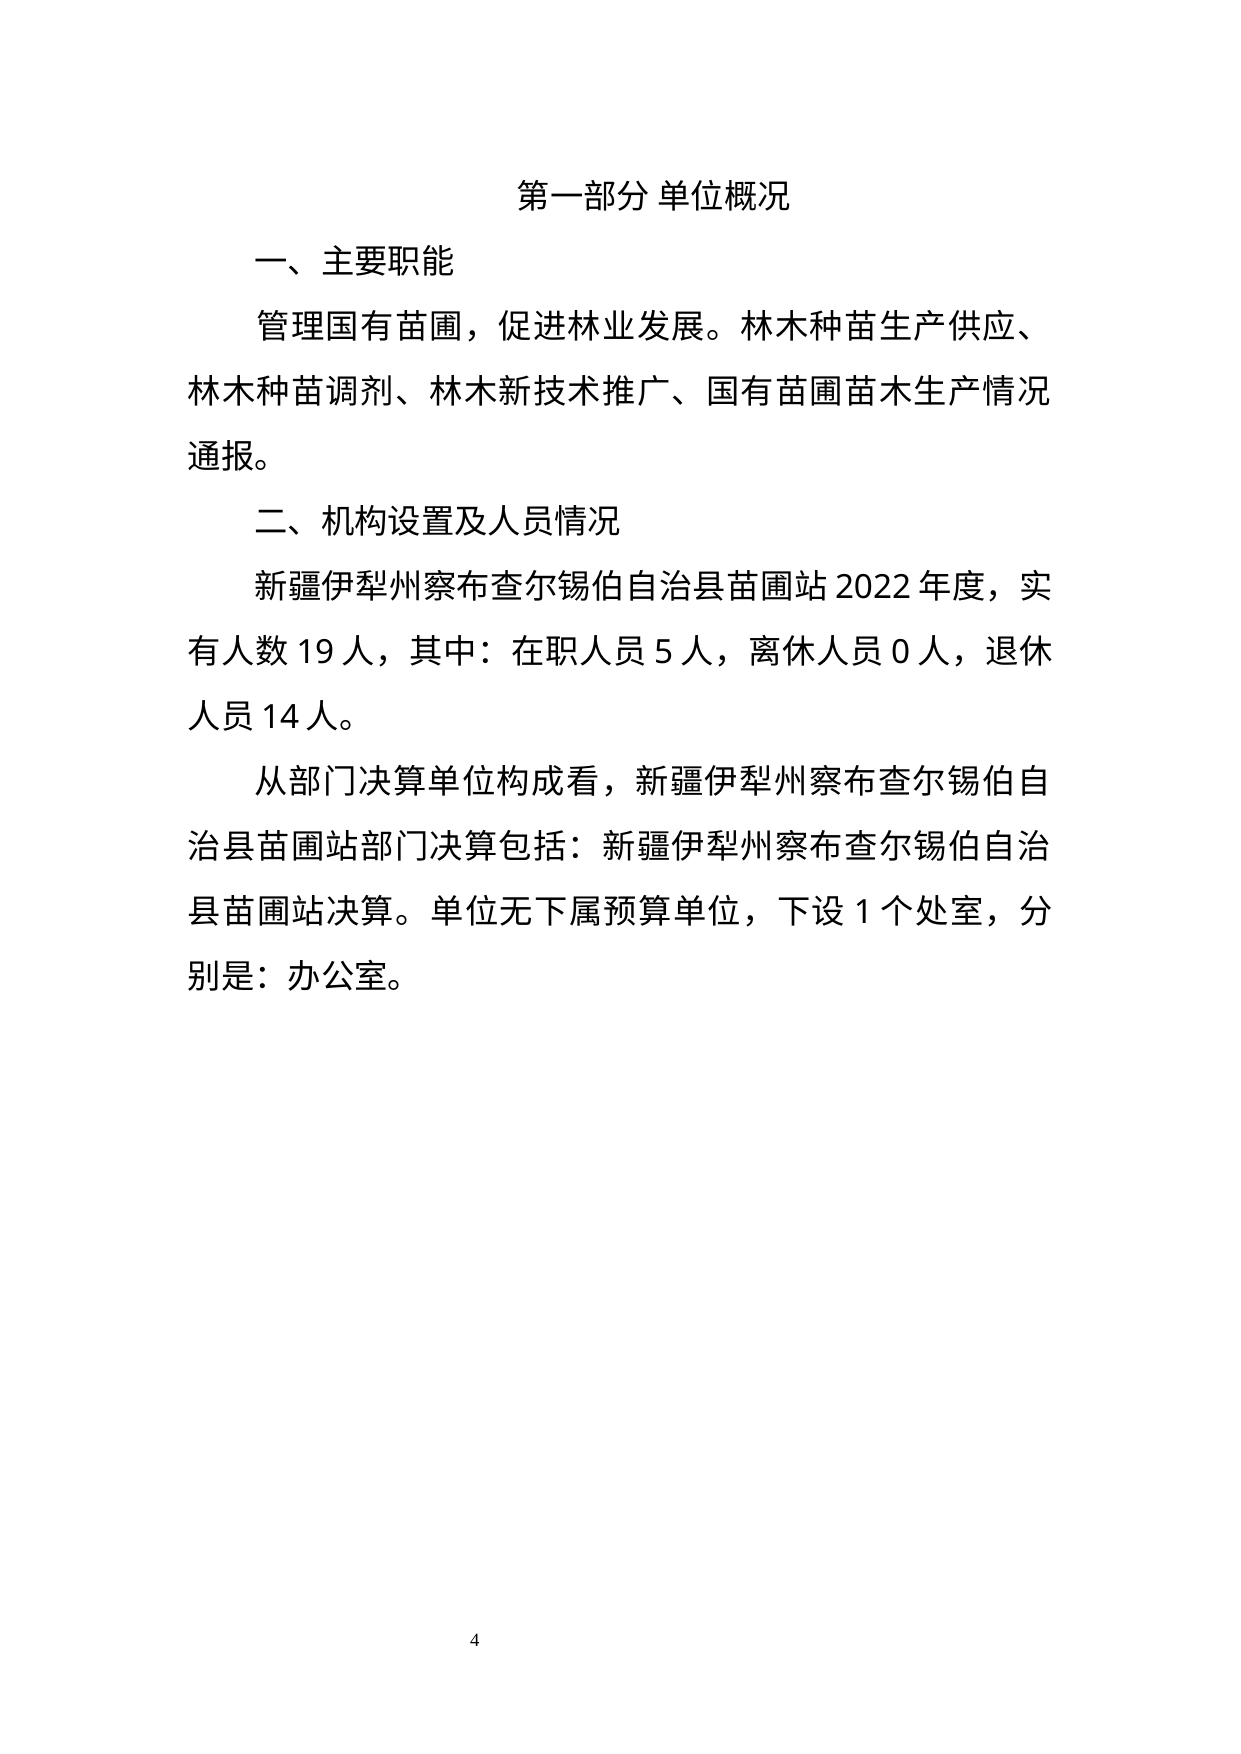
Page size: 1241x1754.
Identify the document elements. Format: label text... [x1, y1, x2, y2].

text 第一部分 单位概况 [187, 162, 1053, 227]
text 新疆伊犁州察布查尔锡伯自治县苗圃站2022年度，实有人数19人，其中：在职人员5人，离休人员0人，退休人员14人。 [187, 552, 1053, 747]
text 管理国有苗圃，促进林业发展。林木种苗生产供应、林木种苗调剂、林木新技术推广、国有苗圃苗木生产情况通报。 [187, 292, 1053, 487]
text 二、机构设置及人员情况 [187, 487, 1053, 552]
text 从部门决算单位构成看，新疆伊犁州察布查尔锡伯自治县苗圃站部门决算包括：新疆伊犁州察布查尔锡伯自治县苗圃站决算。单位无下属预算单位，下设1个处室，分别是：办公室。 [187, 747, 1053, 1007]
text 一、主要职能 [187, 227, 1053, 292]
